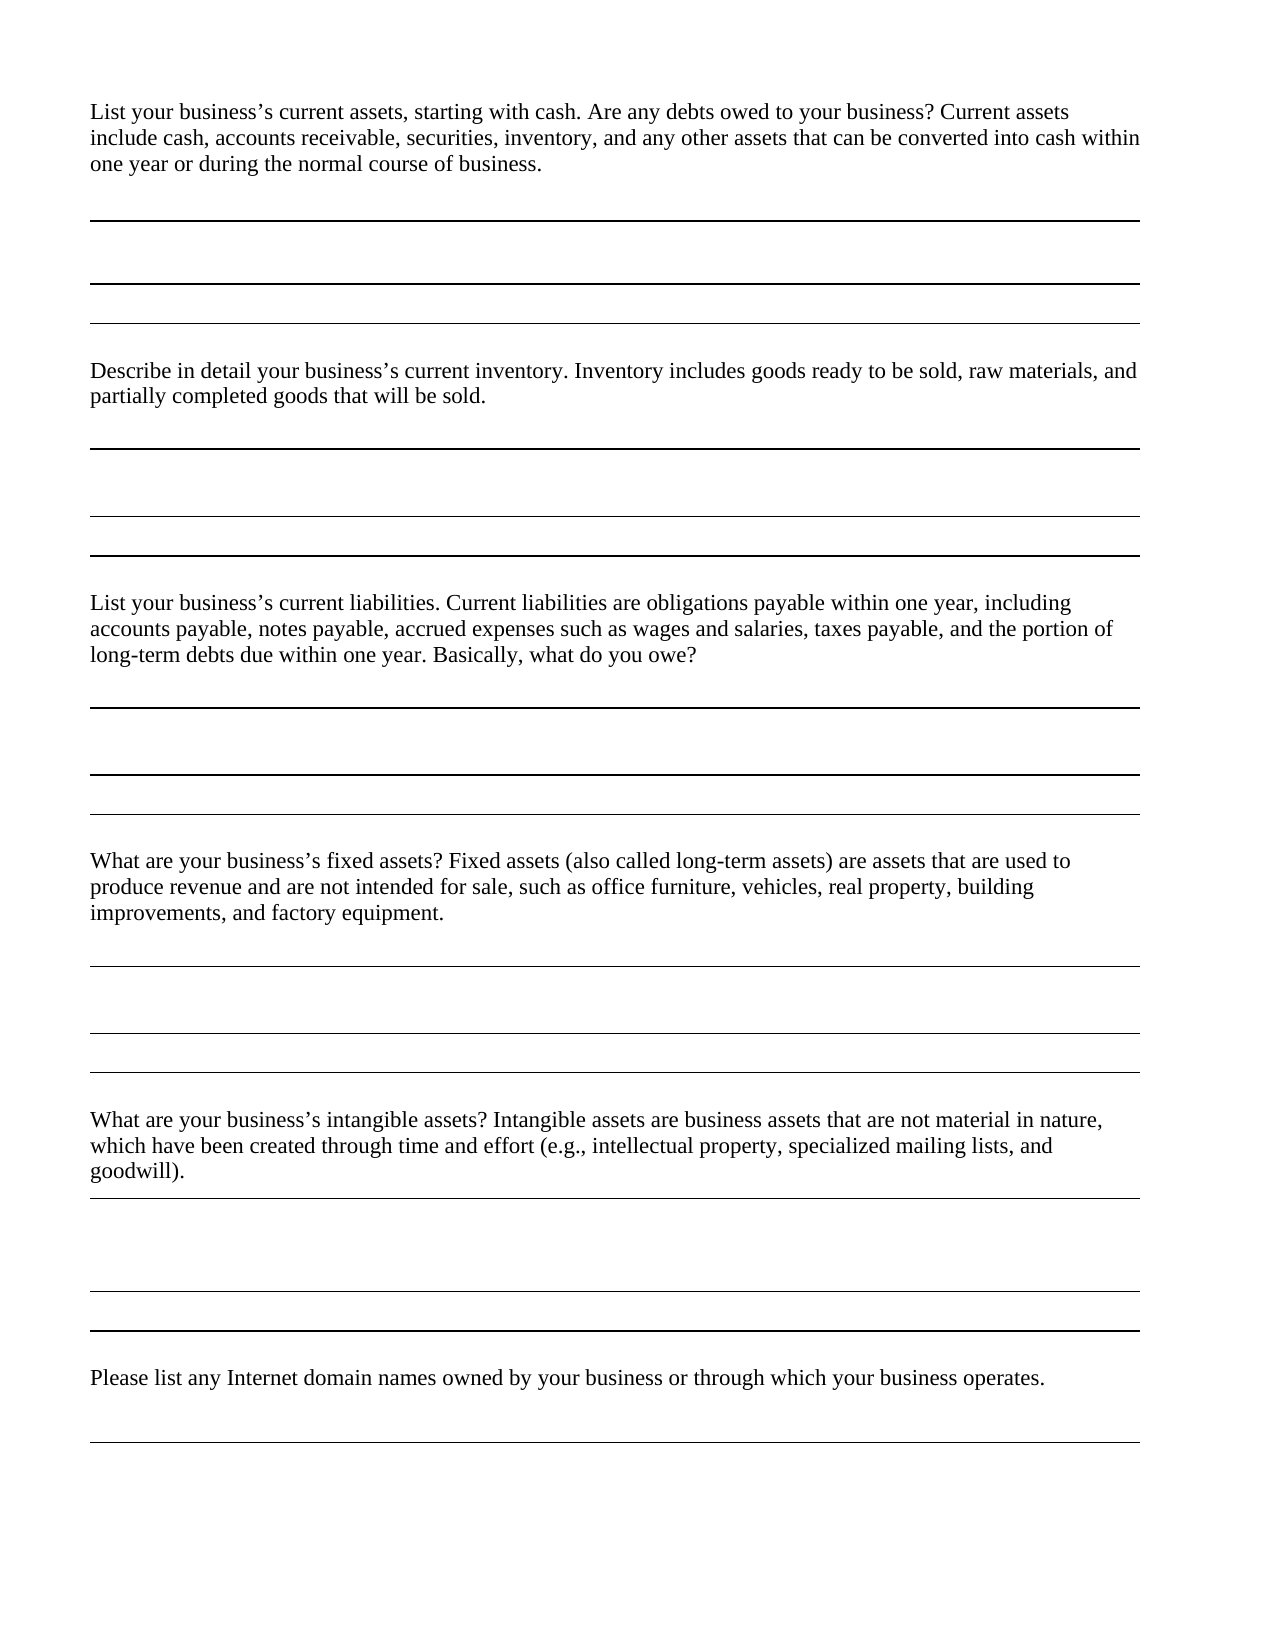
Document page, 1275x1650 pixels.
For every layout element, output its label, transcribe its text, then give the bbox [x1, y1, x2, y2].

text Describe in detail your business’s current inventory. Inventory includes goods ready to be sold, raw materials, and partially completed goods that will be sold. [90, 356, 1143, 408]
text What are your business’s intangible assets? Intangible assets are business assets that are not material in nature, which have been created through time and effort (e.g., intellectual property, specialized mailing lists, and goodwill). [90, 1105, 1143, 1183]
text List your business’s current assets, starting with cash. Are any debts owed to your business? Current assets include cash, accounts receivable, securities, inventory, and any other assets that can be converted into cash within one year or during the normal course of business. [90, 98, 1143, 175]
text List your business’s current liabilities. Current liabilities are obligations payable within one year, including accounts payable, notes payable, accrued expenses such as wages and salaries, taxes payable, and the portion of long-term debts due within one year. Basically, what do you owe? [90, 589, 1143, 666]
text What are your business’s fixed assets? Fixed assets (also called long-term assets) are assets that are used to produce revenue and are not intended for sale, such as office furniture, vehicles, real property, building improvements, and factory equipment. [90, 847, 1143, 924]
text Please list any Internet domain names owned by your business or through which your business operates. [90, 1364, 1143, 1389]
